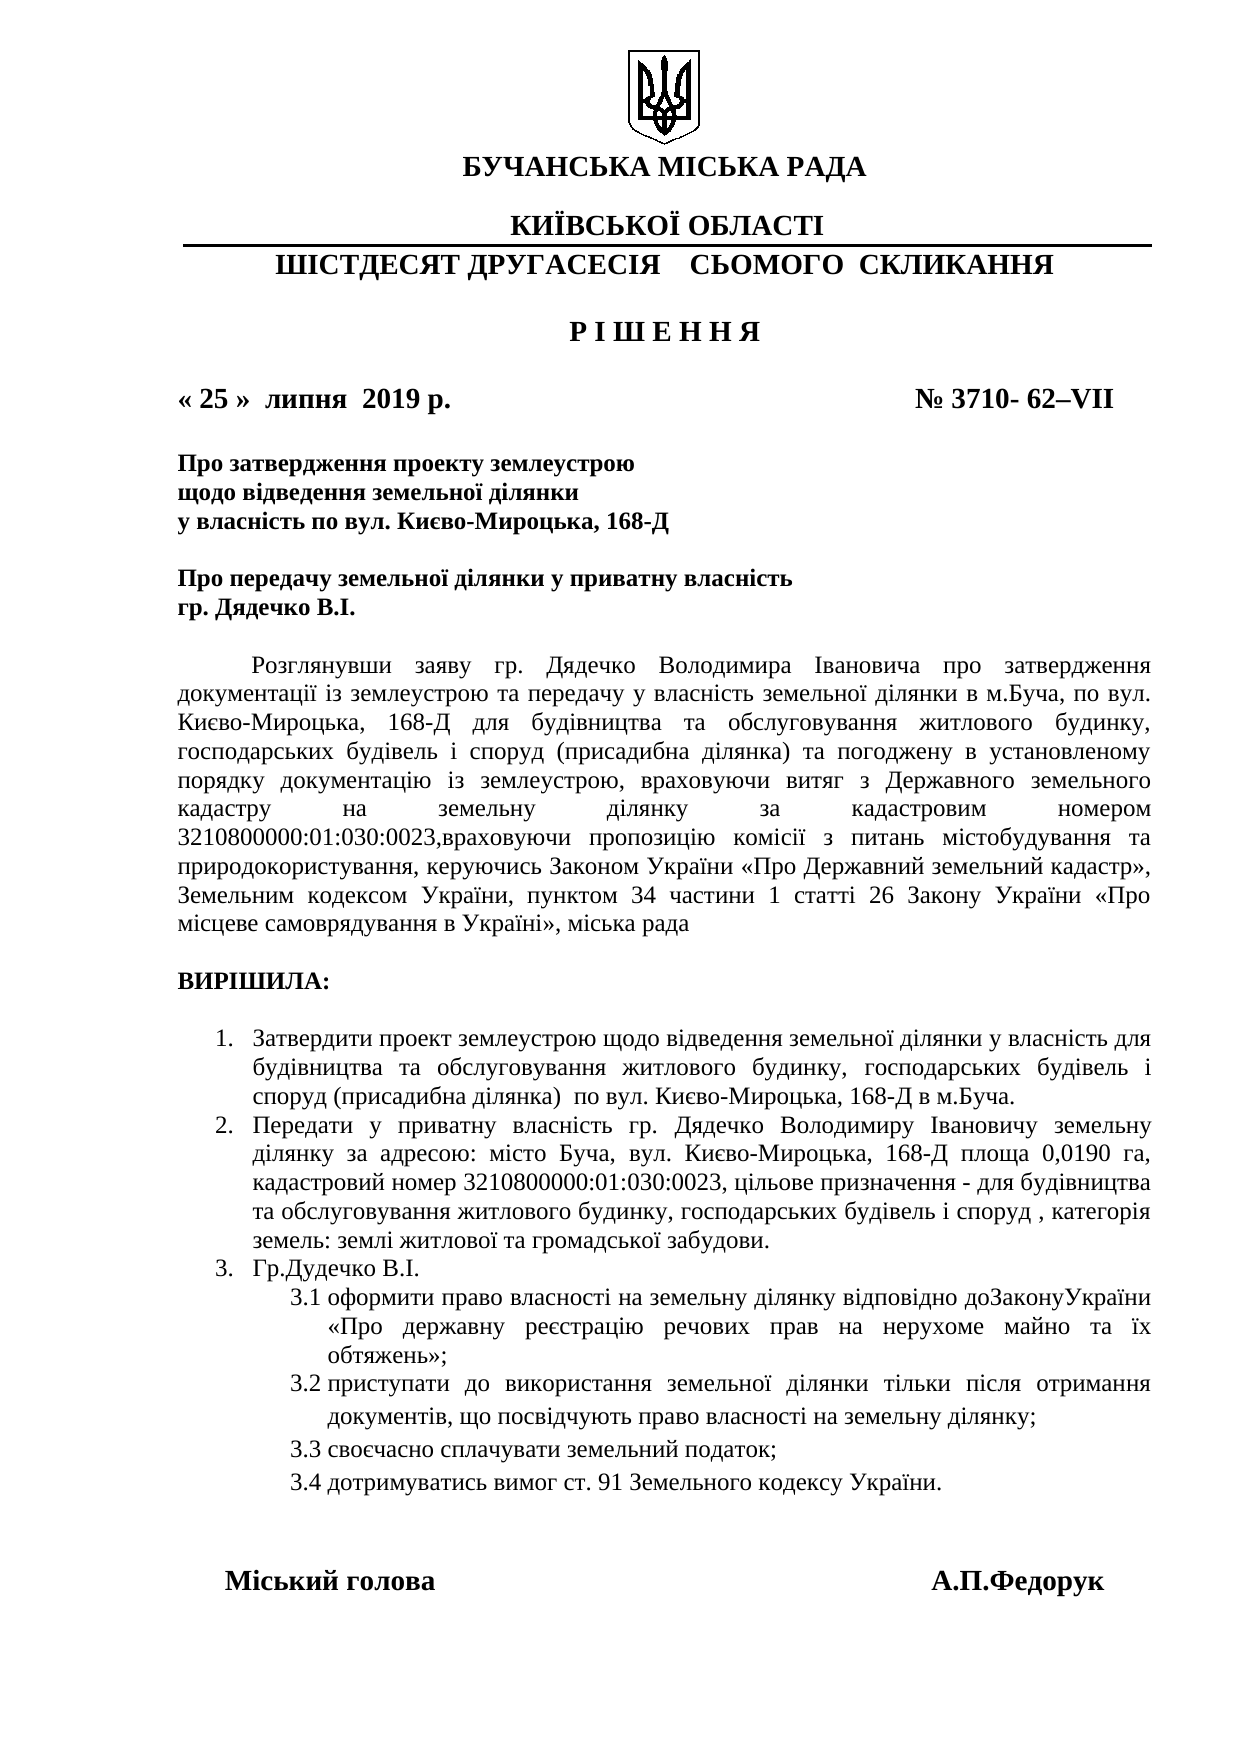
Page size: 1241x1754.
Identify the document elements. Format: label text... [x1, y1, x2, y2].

text « 25 » липня 2019 р. № 3710- 62–VІІ [177, 381, 1152, 415]
list приступати до використання земельної ділянки тільки після отримання документів, що посвідчують право власності на земельну ділянку; [290, 1368, 1152, 1430]
text Розглянувши заяву гр. Дядечко Володимира Івановича про затвердження документації із землеустрою та передачу у власність земельної ділянки в м.Буча, по вул. Києво-Мироцька, 168-Д для будівництва та обслуговування житлового будинку, господарських будівель і споруд (присадибна ділянка) та погоджену в установленому порядку документацію із землеустрою, враховуючи витяг з Державного земельного кадастру на земельну ділянку за кадастровим номером 3210800000:01:030:0023,враховуючи пропозицію комісії з питань містобудування та природокористування, керуючись Законом України «Про Державний земельний кадастр», Земельним кодексом України, пунктом 34 частини 1 статті 26 Закону України «Про місцеве самоврядування в Україні», міська рада [177, 650, 1152, 937]
text у власність по вул. Києво-Мироцька, 168-Д [177, 506, 1152, 535]
text щодо відведення земельної ділянки [177, 477, 1152, 506]
text Про затвердження проекту землеустрою [177, 448, 1152, 477]
text Про передачу земельної ділянки у приватну власність [177, 563, 1152, 592]
text Р І Ш Е Н Н Я [177, 314, 1152, 348]
text КИЇВСЬКОЇ ОБЛАСТІ [183, 208, 1152, 244]
text БУЧАНСЬКА МІСЬКА РАДА [177, 149, 1152, 183]
text ШІСТДЕСЯТ ДРУГАСЕСІЯ СЬОМОГО СКЛИКАННЯ [177, 247, 1152, 281]
list Затвердити проект землеустрою щодо відведення земельної ділянки у власність для будівництва та обслуговування житлового будинку, господарських будівель і споруд (присадибна ділянка) по вул. Києво-Мироцька, 168-Д в м.Буча. [215, 1023, 1152, 1110]
list Передати у приватну власність гр. Дядечко Володимиру Івановичу земельну ділянку за адресою: місто Буча, вул. Києво-Мироцька, 168-Д площа 0,0190 га, кадастровий номер 3210800000:01:030:0023, цільове призначення - для будівництва та обслуговування житлового будинку, господарських будівель і споруд , категорія земель: землі житлової та громадської забудови. [215, 1110, 1152, 1253]
list оформити право власності на земельну ділянку відповідно доЗаконуУкраїни «Про державну реєстрацію речових прав на нерухоме майно та їх обтяжень»; [290, 1282, 1152, 1368]
list дотримуватись вимог ст. 91 Земельного кодексу України. [290, 1467, 1152, 1496]
text гр. Дядечко В.І. [177, 592, 1152, 621]
list своєчасно сплачувати земельний податок; [290, 1434, 1152, 1463]
list Гр.Дудечко В.І. [215, 1253, 1152, 1282]
text Міський голова А.П.Федорук [177, 1563, 1152, 1596]
text ВИРІШИЛА: [177, 966, 1152, 995]
